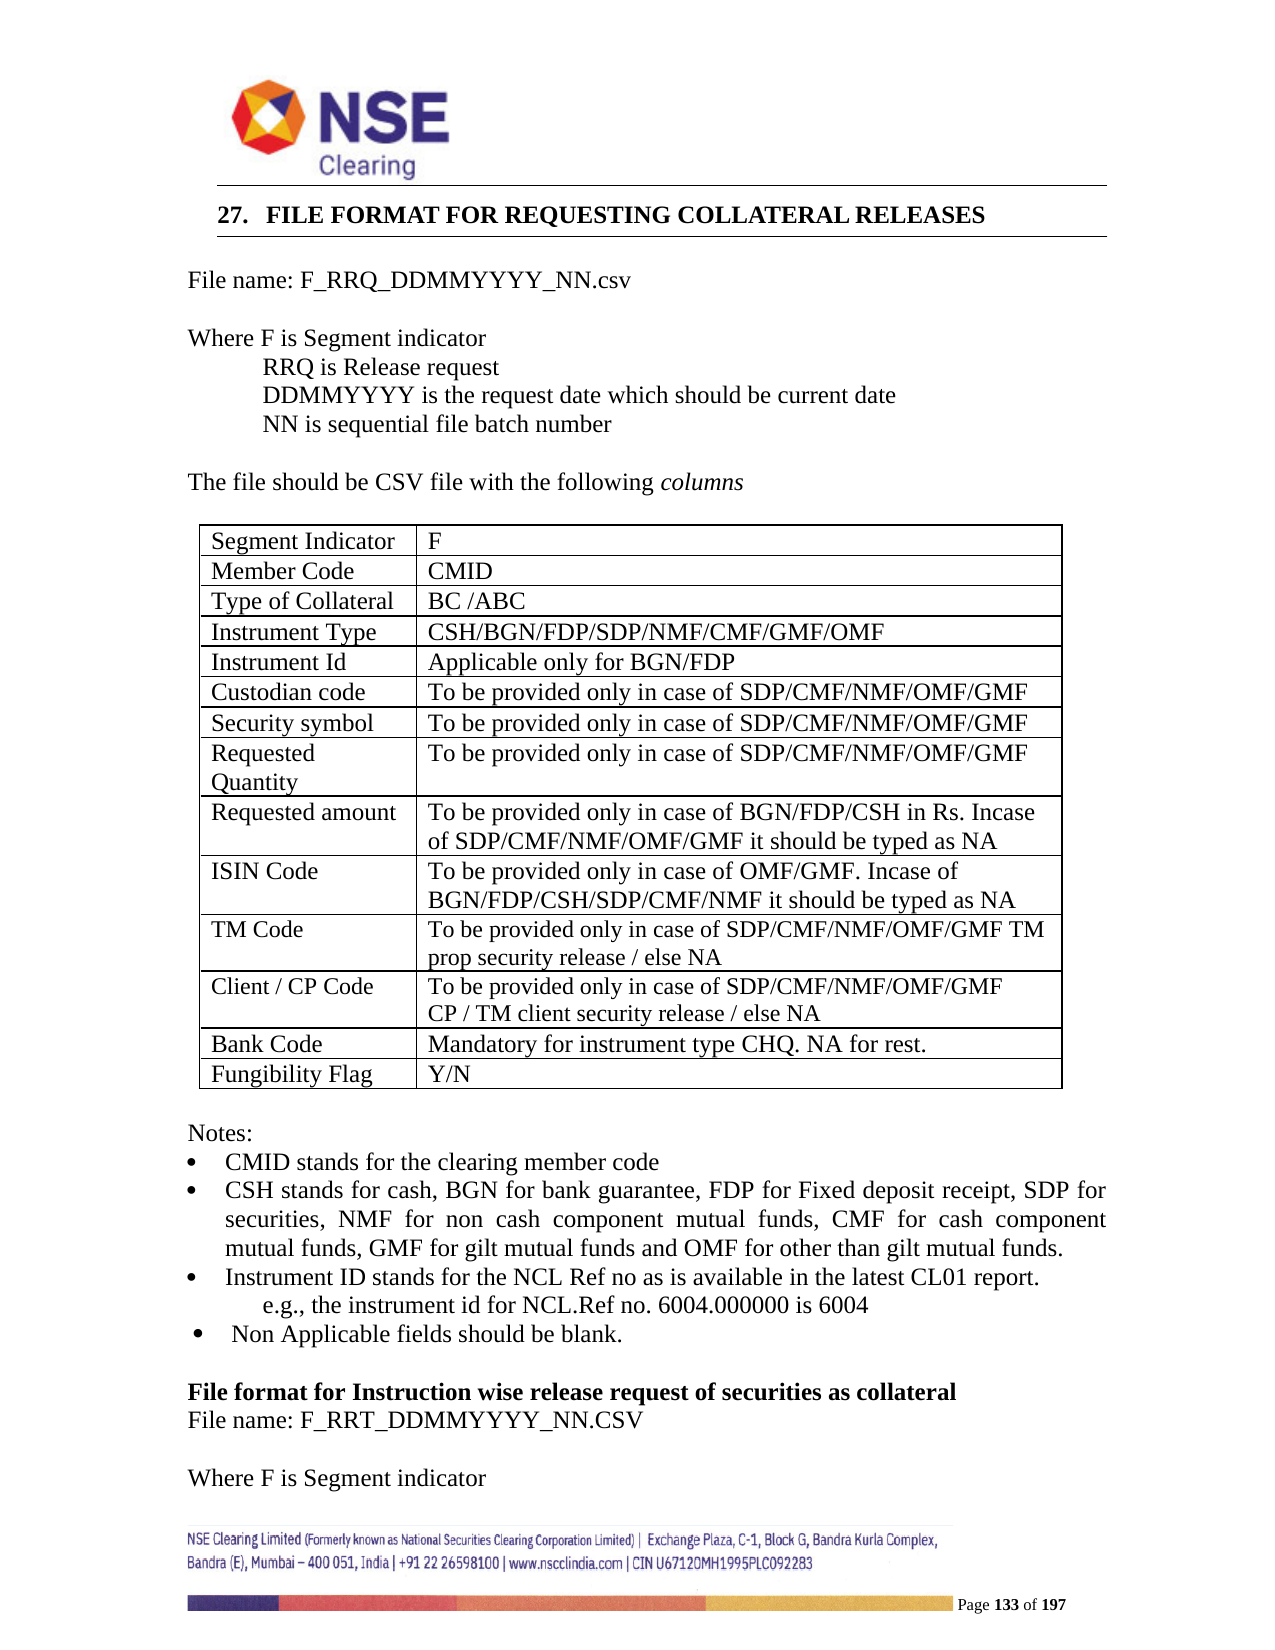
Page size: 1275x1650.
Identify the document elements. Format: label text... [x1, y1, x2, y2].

text File name: F_RRT_DDMMYYYY_NN.CSV [187, 1406, 1107, 1434]
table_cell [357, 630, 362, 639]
list Instrument ID stands for the NCL Ref no as is available in the latest CL01 report. [187, 1262, 1107, 1291]
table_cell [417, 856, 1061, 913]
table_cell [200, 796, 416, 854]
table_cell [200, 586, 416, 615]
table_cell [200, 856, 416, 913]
text The file should be CSV file with the following columns [187, 467, 1107, 495]
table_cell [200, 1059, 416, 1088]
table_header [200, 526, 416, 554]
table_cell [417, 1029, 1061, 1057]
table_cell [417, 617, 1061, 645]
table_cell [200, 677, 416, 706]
subtitle File format for requesting collateral releases [217, 186, 1107, 236]
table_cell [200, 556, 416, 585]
picture [187, 75, 493, 185]
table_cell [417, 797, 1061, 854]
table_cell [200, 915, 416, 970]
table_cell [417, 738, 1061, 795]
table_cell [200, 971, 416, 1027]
text Where F is Segment indicator [187, 323, 1107, 352]
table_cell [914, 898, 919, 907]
picture [187, 1525, 954, 1611]
list CMID stands for the clearing member code [187, 1147, 1107, 1176]
text File format for Instruction wise release request of securities as collateral [187, 1377, 1107, 1406]
text NN is sequential file batch number [187, 409, 1107, 438]
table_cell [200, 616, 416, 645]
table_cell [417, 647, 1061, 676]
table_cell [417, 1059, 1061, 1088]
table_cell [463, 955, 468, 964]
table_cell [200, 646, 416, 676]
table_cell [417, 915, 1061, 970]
text RRQ is Release request [187, 352, 1107, 380]
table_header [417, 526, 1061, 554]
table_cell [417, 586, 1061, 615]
text Where F is Segment indicator [187, 1463, 1107, 1492]
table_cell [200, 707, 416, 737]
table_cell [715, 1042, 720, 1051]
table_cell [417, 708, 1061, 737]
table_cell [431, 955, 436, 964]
text File name: F_RRQ_DDMMYYYY_NN.csv [187, 265, 1107, 294]
list Non Applicable fields should be blank. [194, 1319, 1107, 1348]
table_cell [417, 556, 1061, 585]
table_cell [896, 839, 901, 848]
list CSH stands for cash, BGN for bank guarantee, FDP for Fixed deposit receipt, SDP for securities, NMF for non cash component mutual funds, CMF for cash component mutual funds, GMF for gilt mutual funds and OMF for other than gilt mutual funds. [187, 1176, 1107, 1262]
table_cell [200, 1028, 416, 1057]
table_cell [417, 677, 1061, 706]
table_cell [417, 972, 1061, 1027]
text e.g., the instrument id for NCL.Ref no. 6004.000000 is 6004 [262, 1291, 1107, 1319]
text Notes: [187, 1118, 1107, 1147]
text DDMMYYYY is the request date which should be current date [187, 380, 1107, 409]
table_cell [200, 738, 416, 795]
